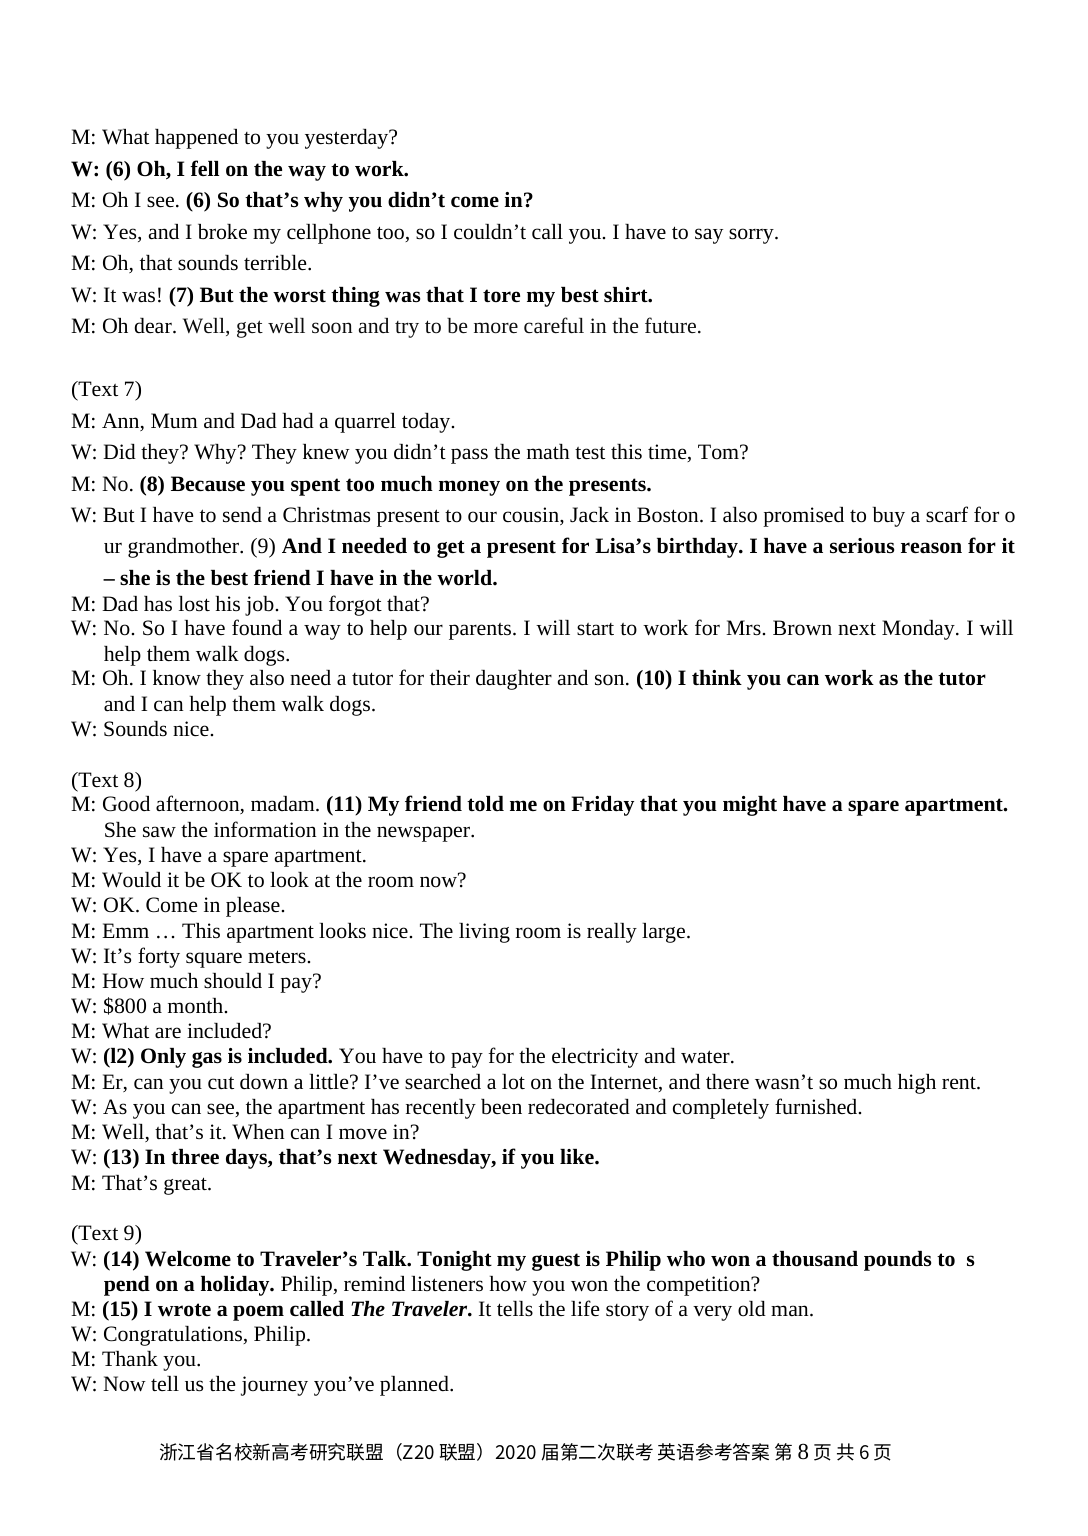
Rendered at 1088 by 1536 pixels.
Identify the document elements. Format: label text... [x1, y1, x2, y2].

text W: (l2) Only gas is included. You have to pay for the electricity and water. [71, 1044, 1037, 1069]
text M: What are included? [71, 1019, 1037, 1044]
text M: Good afternoon, madam. (11) My friend told me on Friday that you might have a spare apartment. [71, 792, 1037, 817]
text and I can help them walk dogs. [103, 691, 1037, 716]
text M: What happened to you yesterday? [71, 124, 1037, 149]
subtitle W: (6) Oh, I fell on the way to work. [71, 156, 1037, 181]
text She saw the information in the newspaper. [103, 817, 1037, 842]
text (Text 8) [71, 767, 1037, 792]
text M: Oh. I know they also need a tutor for their daughter and son. (10) I think you can work as the tutor [71, 666, 1037, 691]
text M: (15) I wrote a poem called The Traveler. It tells the life story of a very old man. W: Congratulations, Philip. [71, 1296, 816, 1346]
subtitle W: It was! (7) But the worst thing was that I tore my best shirt. [71, 282, 1037, 307]
text M: Thank you. [71, 1346, 1037, 1371]
text W: Sounds nice. [71, 716, 1037, 741]
subtitle W: (13) In three days, that’s next Wednesday, if you like. [71, 1144, 1037, 1170]
text (Text 9) [71, 1220, 1037, 1245]
text M: Oh I see. (6) So that’s why you didn’t come in? [71, 187, 1037, 212]
text W: Now tell us the journey you’ve planned. [71, 1371, 1037, 1397]
text W: No. So I have found a way to help our parents. I will start to work for Mrs. Brown next Monday. I will help them walk dogs. [71, 615, 1017, 666]
text (Text 7) [71, 376, 1037, 401]
text W: Did they? Why? They knew you didn’t pass the math test this time, Tom? M: No. (8) Because you spent too much money on the presents. [71, 439, 751, 496]
text M: Ann, Mum and Dad had a quarrel today. [71, 408, 1037, 433]
text M: Emm … This apartment looks nice. The living room is really large. W: It’s forty square meters. [71, 918, 694, 968]
text W: But I have to send a Christmas present to our cousin, Jack in Boston. I also promised to buy a scarf for our grandmother. (9) And I needed to get a present for Lisa’s birthday. I have a serious reason for it – she is the best friend I have in the world. [71, 502, 1017, 590]
text M: That’s great. [71, 1170, 1037, 1195]
text M: Well, that’s it. When can I move in? [71, 1119, 1037, 1144]
text W: (14) Welcome to Traveler’s Talk. Tonight my guest is Philip who won a thousand pounds to spend on a holiday. Philip, remind listeners how you won the competition? [71, 1246, 984, 1296]
text M: Would it be OK to look at the room now? W: OK. Come in please. [71, 867, 469, 918]
text M: Oh dear. Well, get well soon and try to be more careful in the future. [71, 313, 1037, 338]
text W: Yes, and I broke my cellphone too, so I couldn’t call you. I have to say sorry. M: Oh, that sounds terrible. [71, 219, 782, 275]
text M: Er, can you cut down a little? I’ve searched a lot on the Internet, and there wasn’t so much high rent. W: As you can see, the apartment has recently been redecorated and completely furnished. [71, 1069, 984, 1119]
text M: Dad has lost his job. You forgot that? [71, 596, 1037, 615]
text M: How much should I pay? W: $800 a month. [71, 968, 324, 1019]
text W: Yes, I have a spare apartment. [71, 842, 1037, 867]
